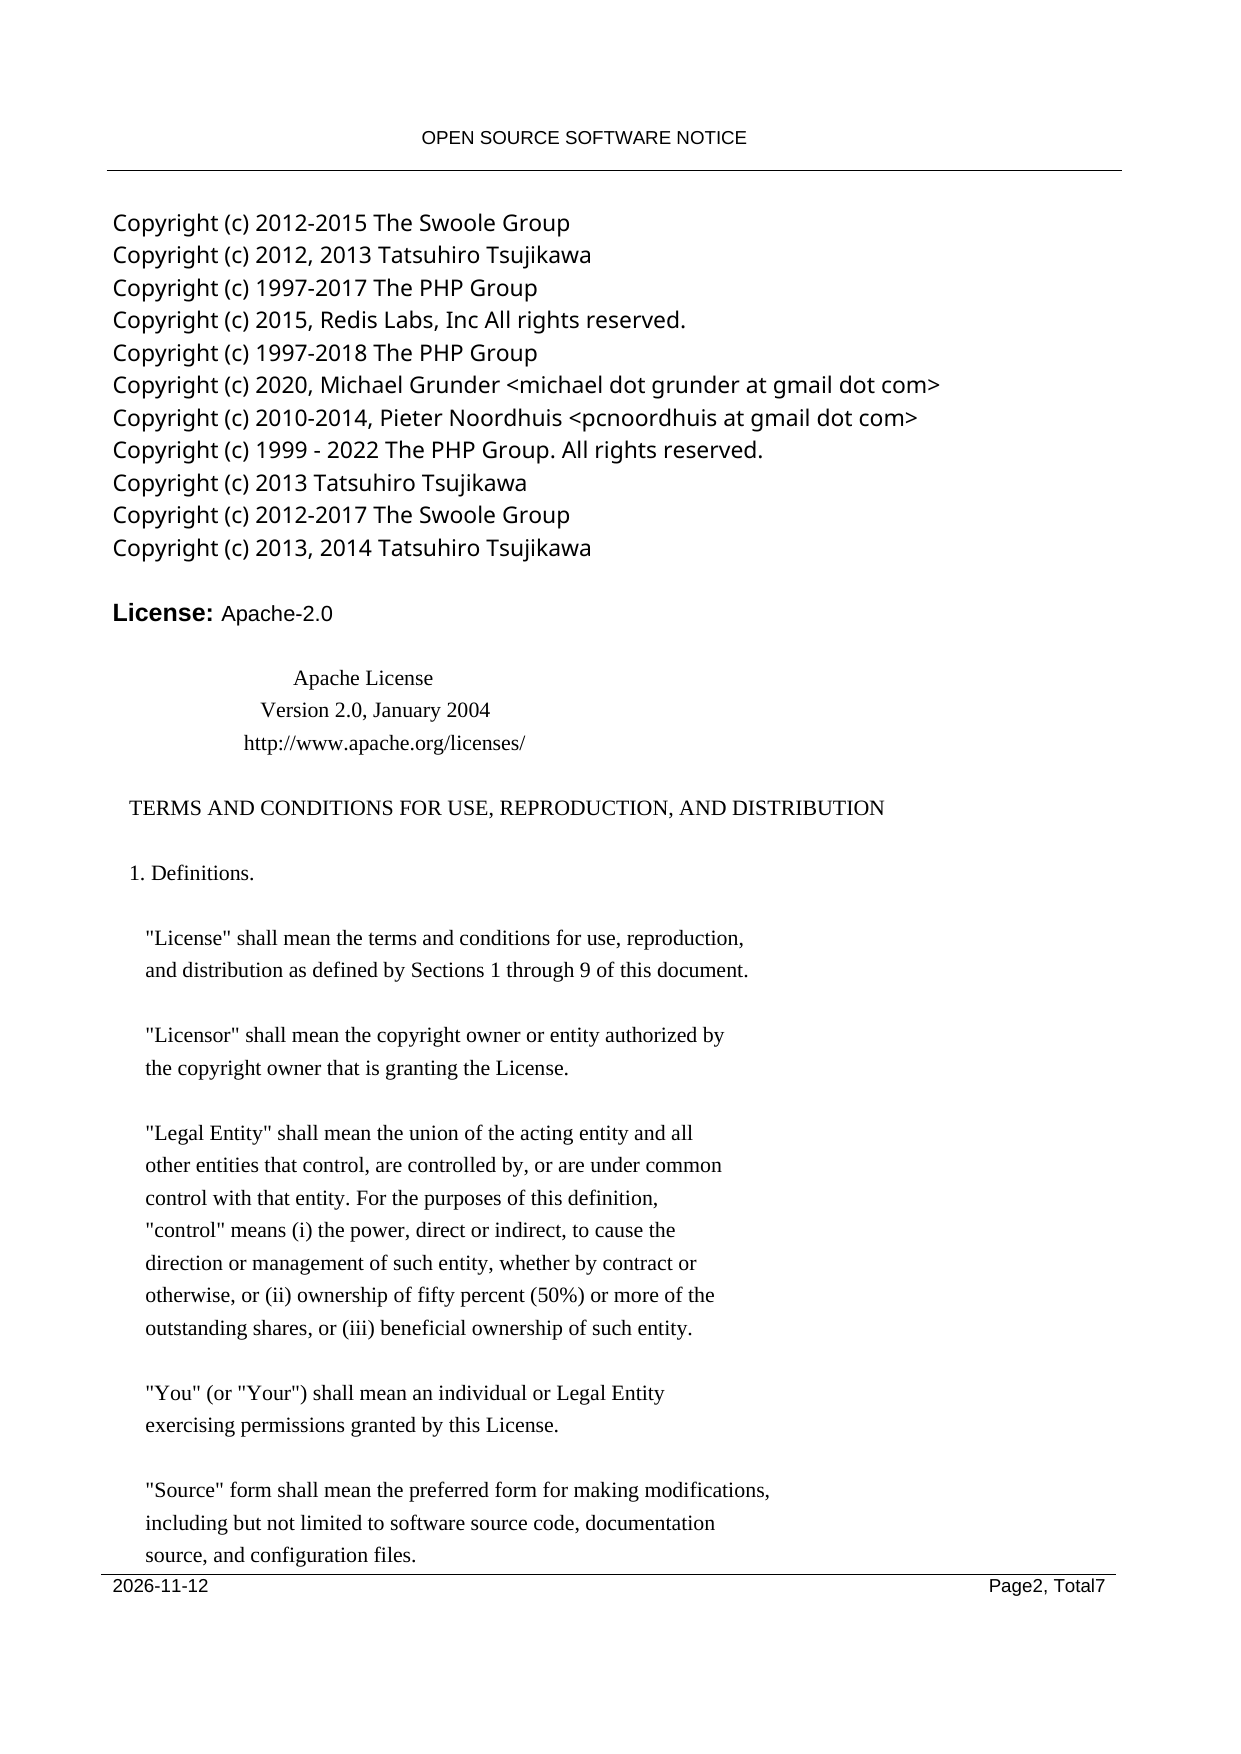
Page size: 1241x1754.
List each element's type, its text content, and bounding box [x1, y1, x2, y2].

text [112, 629, 1128, 1571]
text License: Apache-2.0 [112, 596, 1128, 629]
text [112, 206, 1128, 596]
